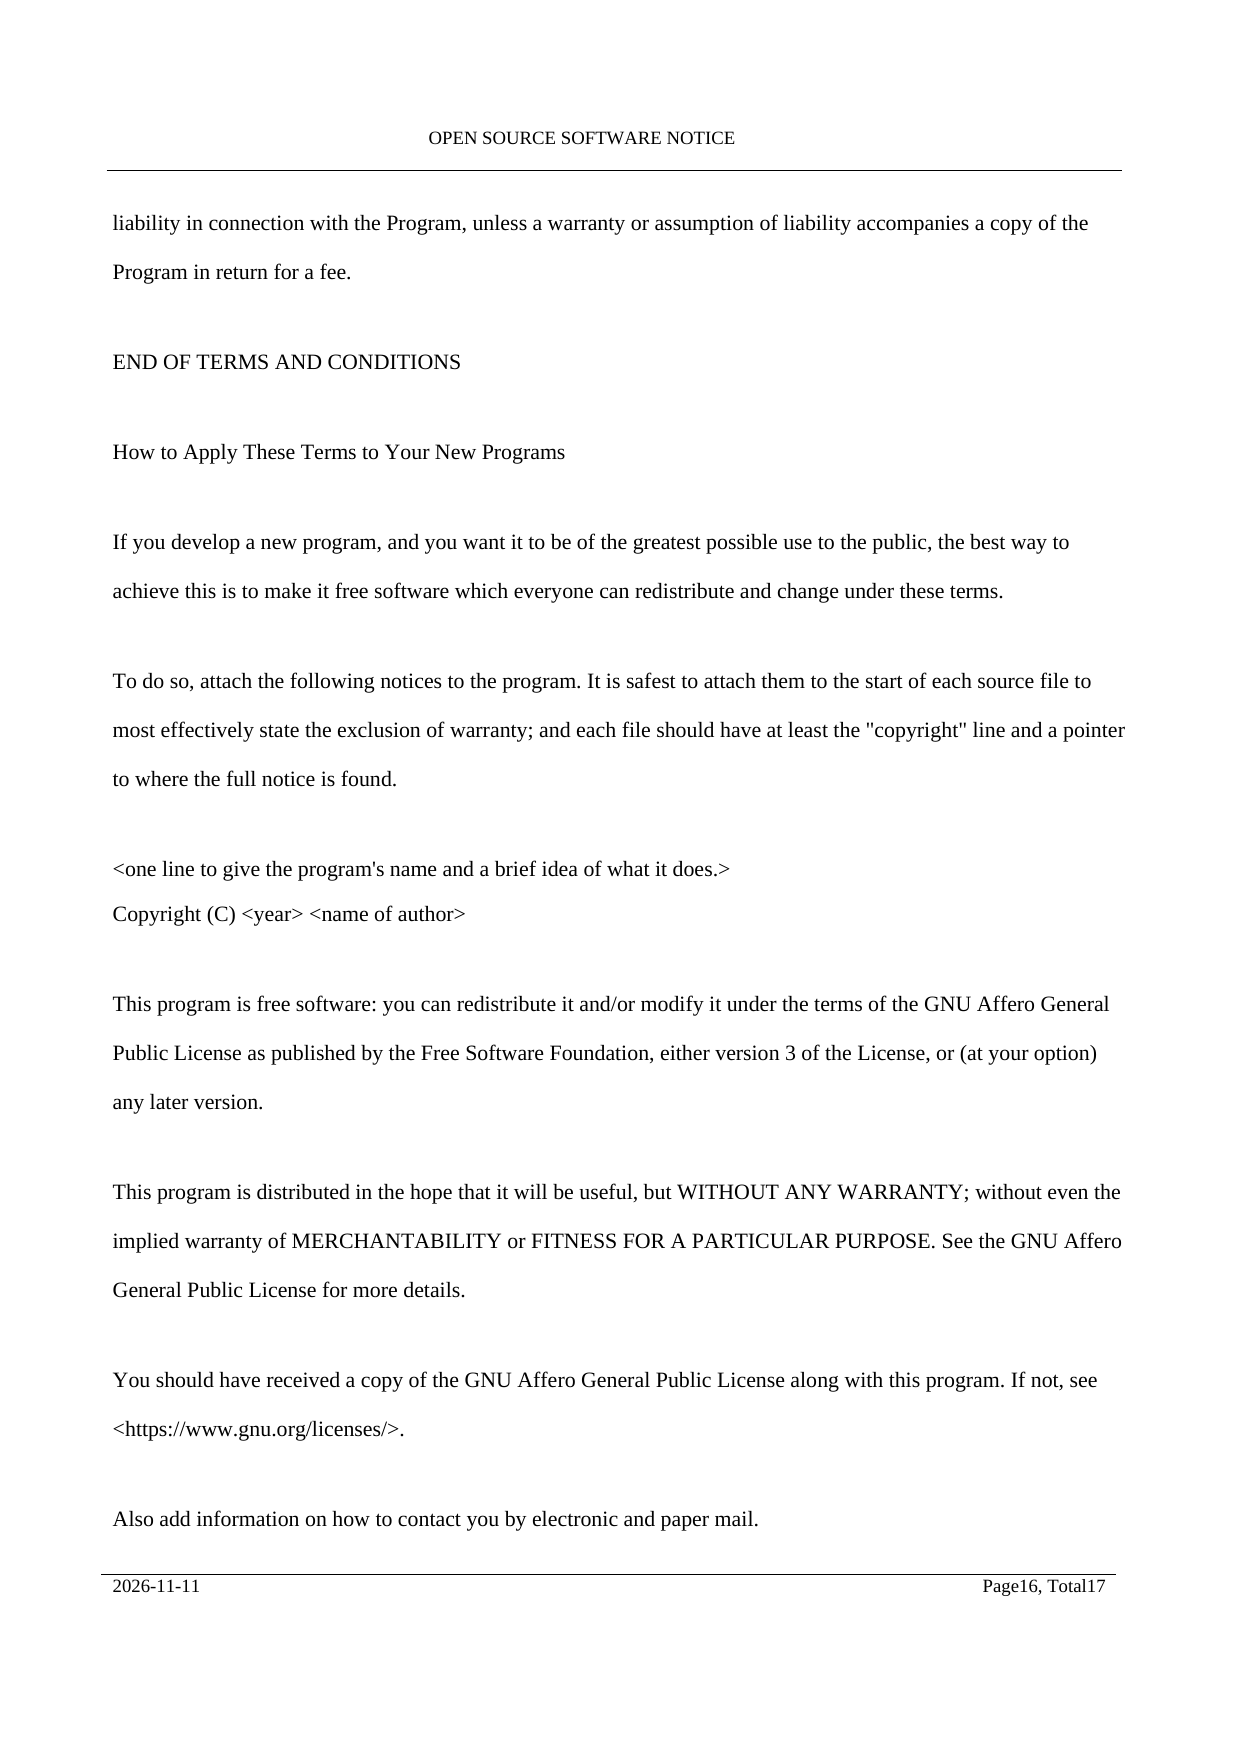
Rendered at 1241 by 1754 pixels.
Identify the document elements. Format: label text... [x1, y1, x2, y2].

text To do so, attach the following notices to the program. It is safest to attach them to the start of each source file to most effectively state the exclusion of warranty; and each file should have at least the "copyright" line and a pointer to where the full notice is found. [112, 665, 1128, 795]
text If you develop a new program, and you want it to be of the greatest possible use to the public, the best way to achieve this is to make it free software which everyone can redistribute and change under these terms. [112, 526, 1128, 607]
text This program is distributed in the hope that it will be useful, but WITHOUT ANY WARRANTY; without even the implied warranty of MERCHANTABILITY or FITNESS FOR A PARTICULAR PURPOSE. See the GNU Affero General Public License for more details. [112, 1175, 1128, 1305]
text How to Apply These Terms to Your New Programs [112, 436, 1128, 468]
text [112, 206, 1128, 288]
text Also add information on how to contact you by electronic and paper mail. [112, 1502, 1128, 1534]
text Copyright (C) <year> <name of author> [112, 897, 1128, 930]
text END OF TERMS AND CONDITIONS [112, 345, 1128, 378]
text <one line to give the program's name and a brief idea of what it does.> [112, 852, 1128, 885]
text You should have received a copy of the GNU Affero General Public License along with this program. If not, see <https://www.gnu.org/licenses/>. [112, 1363, 1128, 1444]
text This program is free software: you can redistribute it and/or modify it under the terms of the GNU Affero General Public License as published by the Free Software Foundation, either version 3 of the License, or (at your option) any later version. [112, 988, 1128, 1118]
